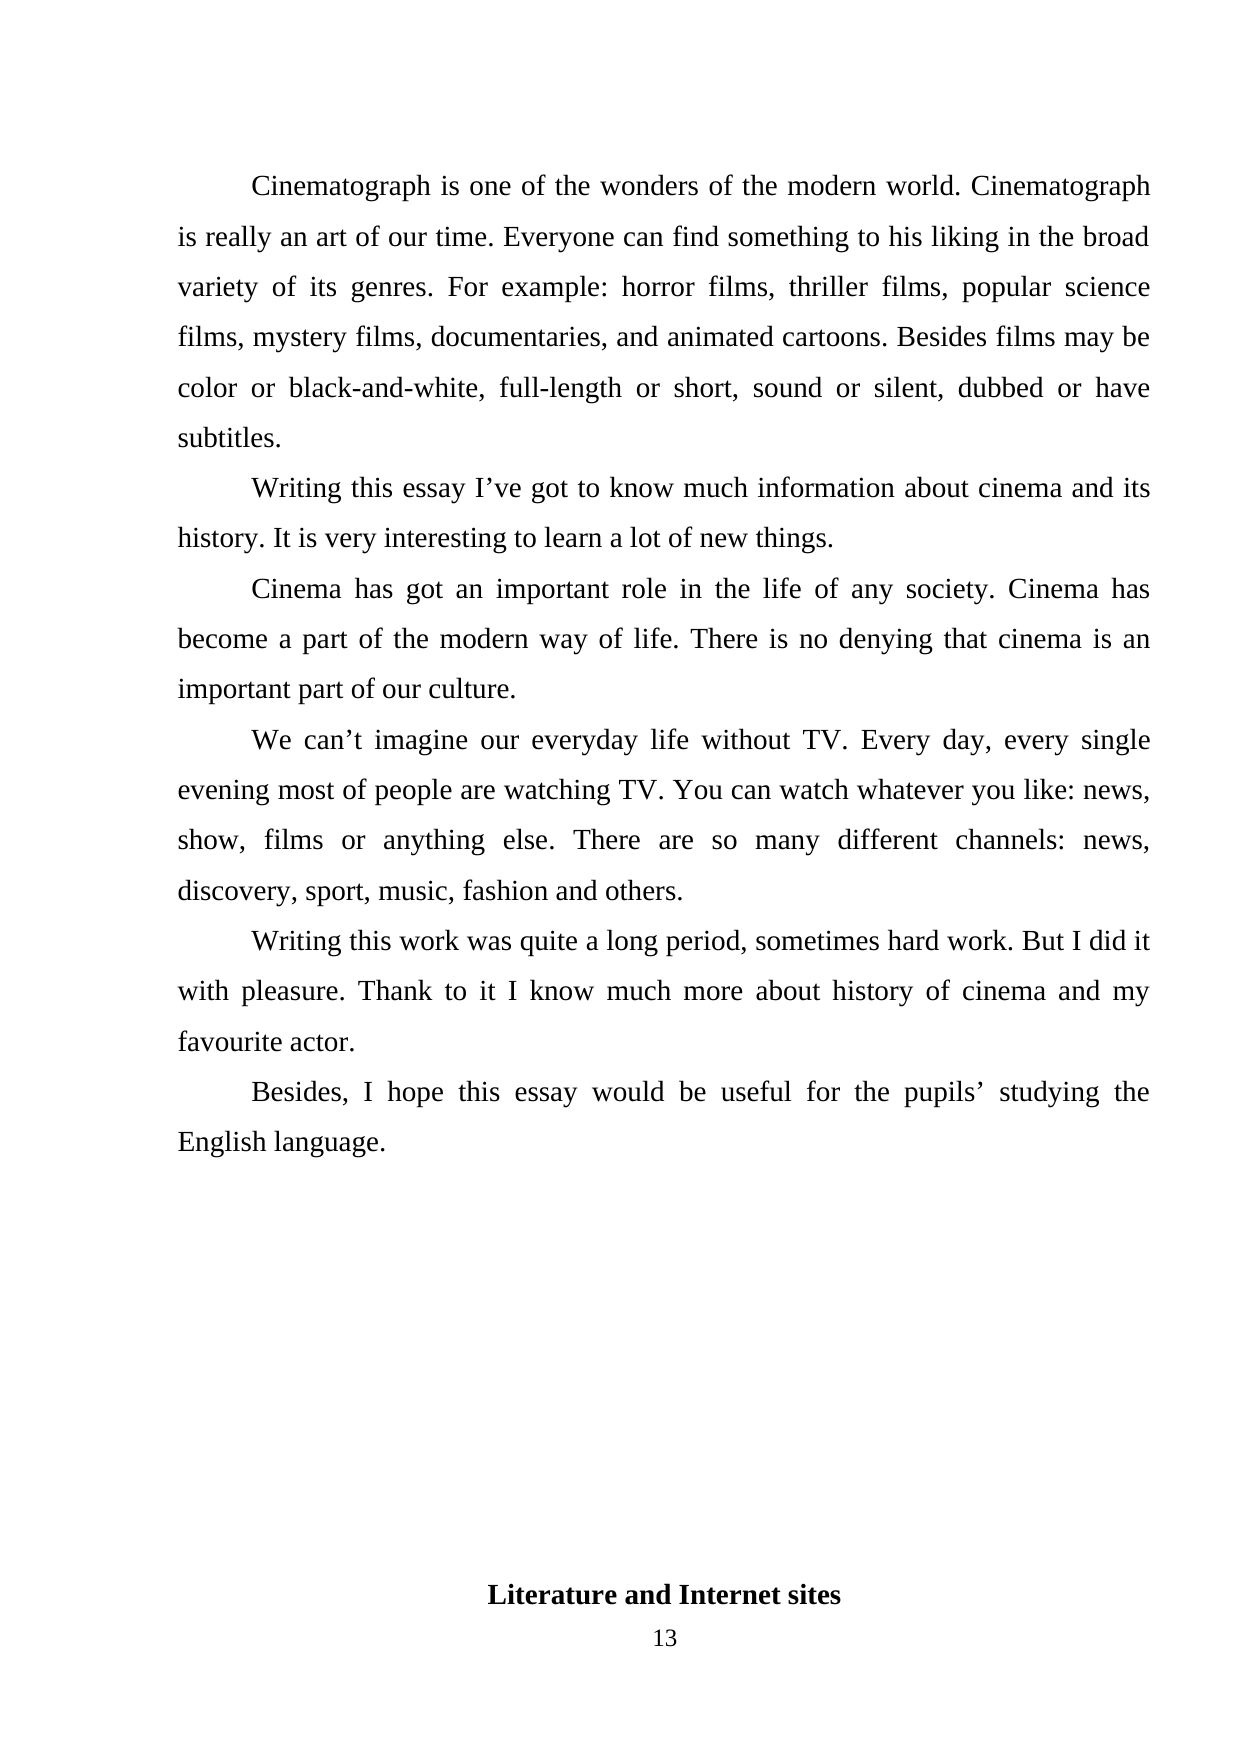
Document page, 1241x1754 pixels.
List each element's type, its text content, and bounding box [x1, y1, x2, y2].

text Cinema has got an important role in the life of any society. Cinema has become a part of the modern way of life. There is no denying that cinema is an important part of our culture. [177, 571, 1152, 705]
text Literature and Internet sites [177, 1577, 1152, 1611]
text Besides, I hope this essay would be useful for the pupils’ studying the English language. [177, 1074, 1152, 1158]
text Writing this essay I’ve got to know much information about cinema and its history. It is very interesting to learn a lot of new things. [177, 470, 1152, 554]
text Writing this work was quite a long period, sometimes hard work. But I did it with pleasure. Thank to it I know much more about history of cinema and my favourite actor. [177, 923, 1152, 1057]
text We can’t imagine our everyday life without TV. Every day, every single evening most of people are watching TV. You can watch whatever you like: news, show, films or anything else. There are so many different channels: news, discovery, sport, music, fashion and others. [177, 722, 1152, 906]
text Cinematograph is one of the wonders of the modern world. Cinematograph is really an art of our time. Everyone can find something to his liking in the broad variety of its genres. For example: horror films, thriller films, popular science films, mystery films, documentaries, and animated cartoons. Besides films may be color or black-and-white, full-length or short, sound or silent, dubbed or have subtitles. [177, 168, 1152, 453]
